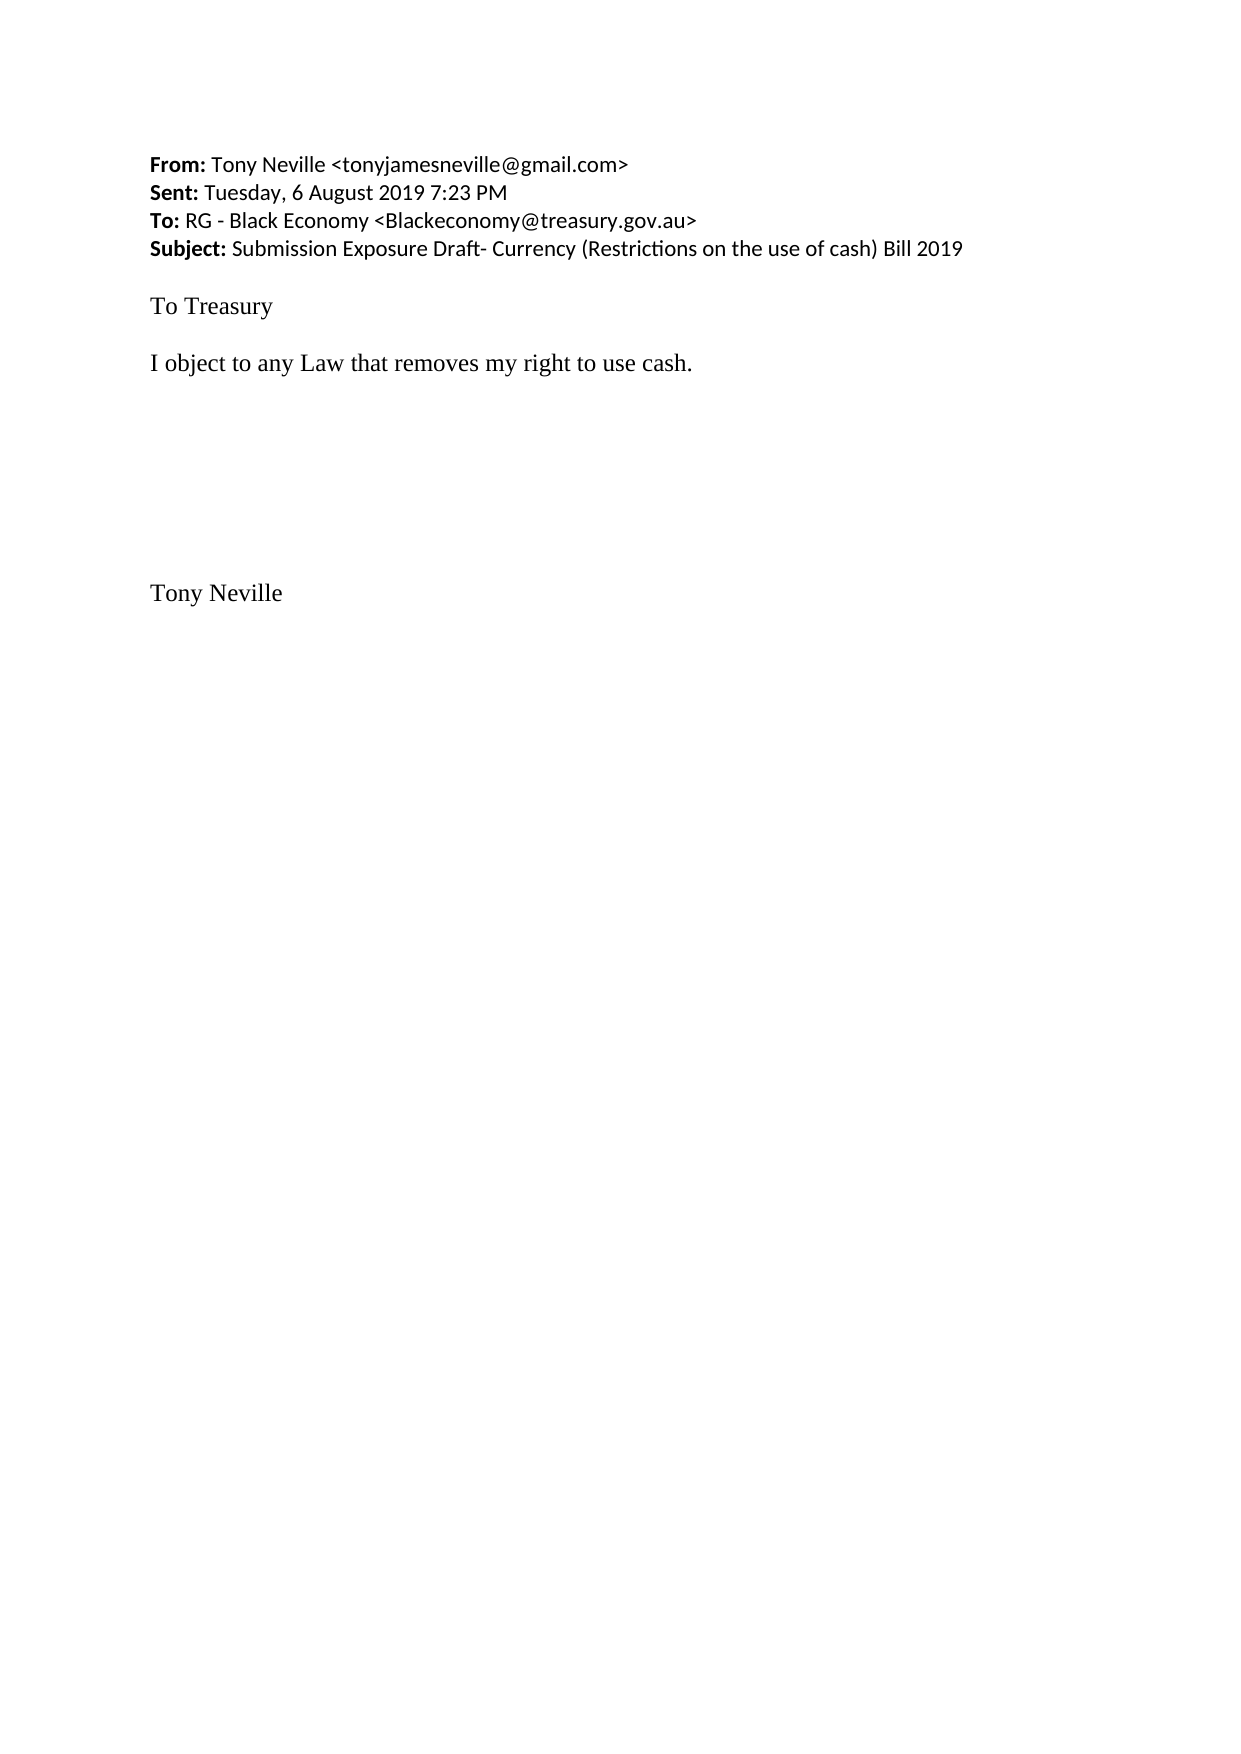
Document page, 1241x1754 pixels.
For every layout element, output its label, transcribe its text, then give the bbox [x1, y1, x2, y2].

text I object to any Law that removes my right to use cash. [150, 348, 1090, 377]
text Tony Neville [150, 578, 1090, 607]
text To Treasury [150, 291, 1090, 319]
text From: Tony Neville <tonyjamesneville@gmail.com> Sent: Tuesday, 6 August 2019 7:23 PM To: RG - Black Economy <Blackeconomy@treasury.gov.au> Subject: Submission Exposure Draft- Currency (Restrictions on the use of cash) Bill 2019 [150, 150, 1090, 262]
